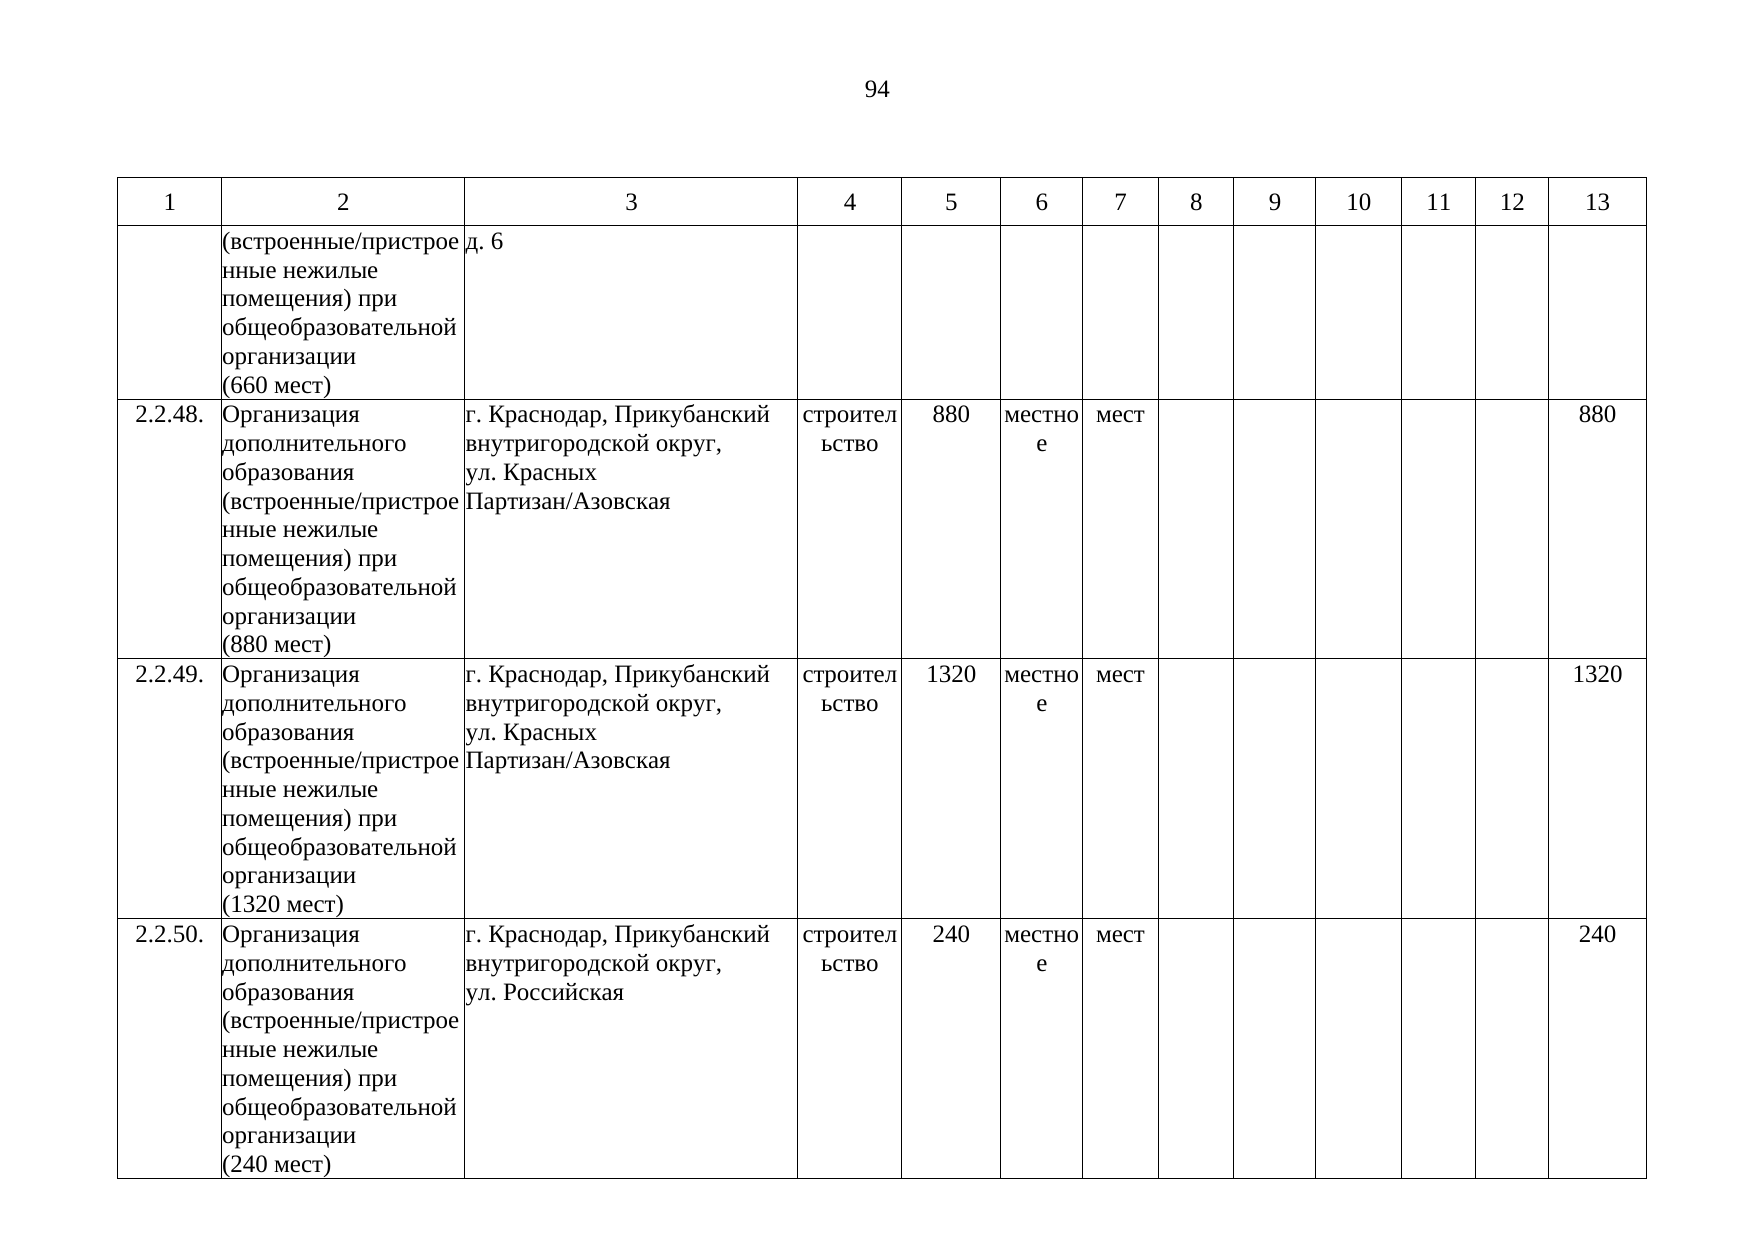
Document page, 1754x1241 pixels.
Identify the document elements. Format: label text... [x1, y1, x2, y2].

table_header 9 [1234, 178, 1315, 225]
table_header 7 [1083, 178, 1158, 225]
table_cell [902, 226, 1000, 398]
table_header 12 [1476, 178, 1548, 225]
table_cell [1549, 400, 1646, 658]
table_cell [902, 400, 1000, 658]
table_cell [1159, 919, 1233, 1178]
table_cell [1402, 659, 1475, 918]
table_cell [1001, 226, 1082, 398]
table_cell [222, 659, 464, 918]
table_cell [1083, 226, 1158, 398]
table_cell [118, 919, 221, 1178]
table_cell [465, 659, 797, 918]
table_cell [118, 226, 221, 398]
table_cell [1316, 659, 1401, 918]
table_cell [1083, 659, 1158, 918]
table_header 1 [118, 178, 221, 225]
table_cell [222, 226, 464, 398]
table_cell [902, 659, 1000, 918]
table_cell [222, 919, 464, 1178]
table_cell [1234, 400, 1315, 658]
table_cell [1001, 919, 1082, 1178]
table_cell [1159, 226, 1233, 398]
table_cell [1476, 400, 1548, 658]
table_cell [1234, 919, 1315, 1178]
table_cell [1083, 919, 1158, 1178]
table_header 4 [798, 178, 901, 225]
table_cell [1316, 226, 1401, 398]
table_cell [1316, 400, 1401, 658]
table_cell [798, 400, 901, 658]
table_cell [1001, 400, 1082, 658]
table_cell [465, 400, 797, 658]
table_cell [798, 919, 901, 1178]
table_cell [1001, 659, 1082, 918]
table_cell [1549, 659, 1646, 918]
table_header 13 [1549, 178, 1646, 225]
table_header 8 [1159, 178, 1233, 225]
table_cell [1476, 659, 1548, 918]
table_header 2 [222, 178, 464, 225]
table_header 6 [1001, 178, 1082, 225]
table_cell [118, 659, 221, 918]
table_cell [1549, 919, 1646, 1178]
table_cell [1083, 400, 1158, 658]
table_header 10 [1316, 178, 1401, 225]
table_header 11 [1402, 178, 1475, 225]
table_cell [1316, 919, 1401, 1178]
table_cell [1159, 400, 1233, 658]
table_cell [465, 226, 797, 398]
table_header 3 [465, 178, 797, 225]
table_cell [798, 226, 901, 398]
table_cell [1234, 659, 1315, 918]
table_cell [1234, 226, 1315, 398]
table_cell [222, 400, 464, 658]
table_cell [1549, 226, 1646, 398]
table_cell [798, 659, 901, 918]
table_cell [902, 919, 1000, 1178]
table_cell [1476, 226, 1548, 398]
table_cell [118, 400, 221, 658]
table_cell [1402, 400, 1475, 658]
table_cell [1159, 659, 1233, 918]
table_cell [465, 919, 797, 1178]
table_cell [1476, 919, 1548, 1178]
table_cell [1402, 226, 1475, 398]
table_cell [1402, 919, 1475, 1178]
table_header 5 [902, 178, 1000, 225]
